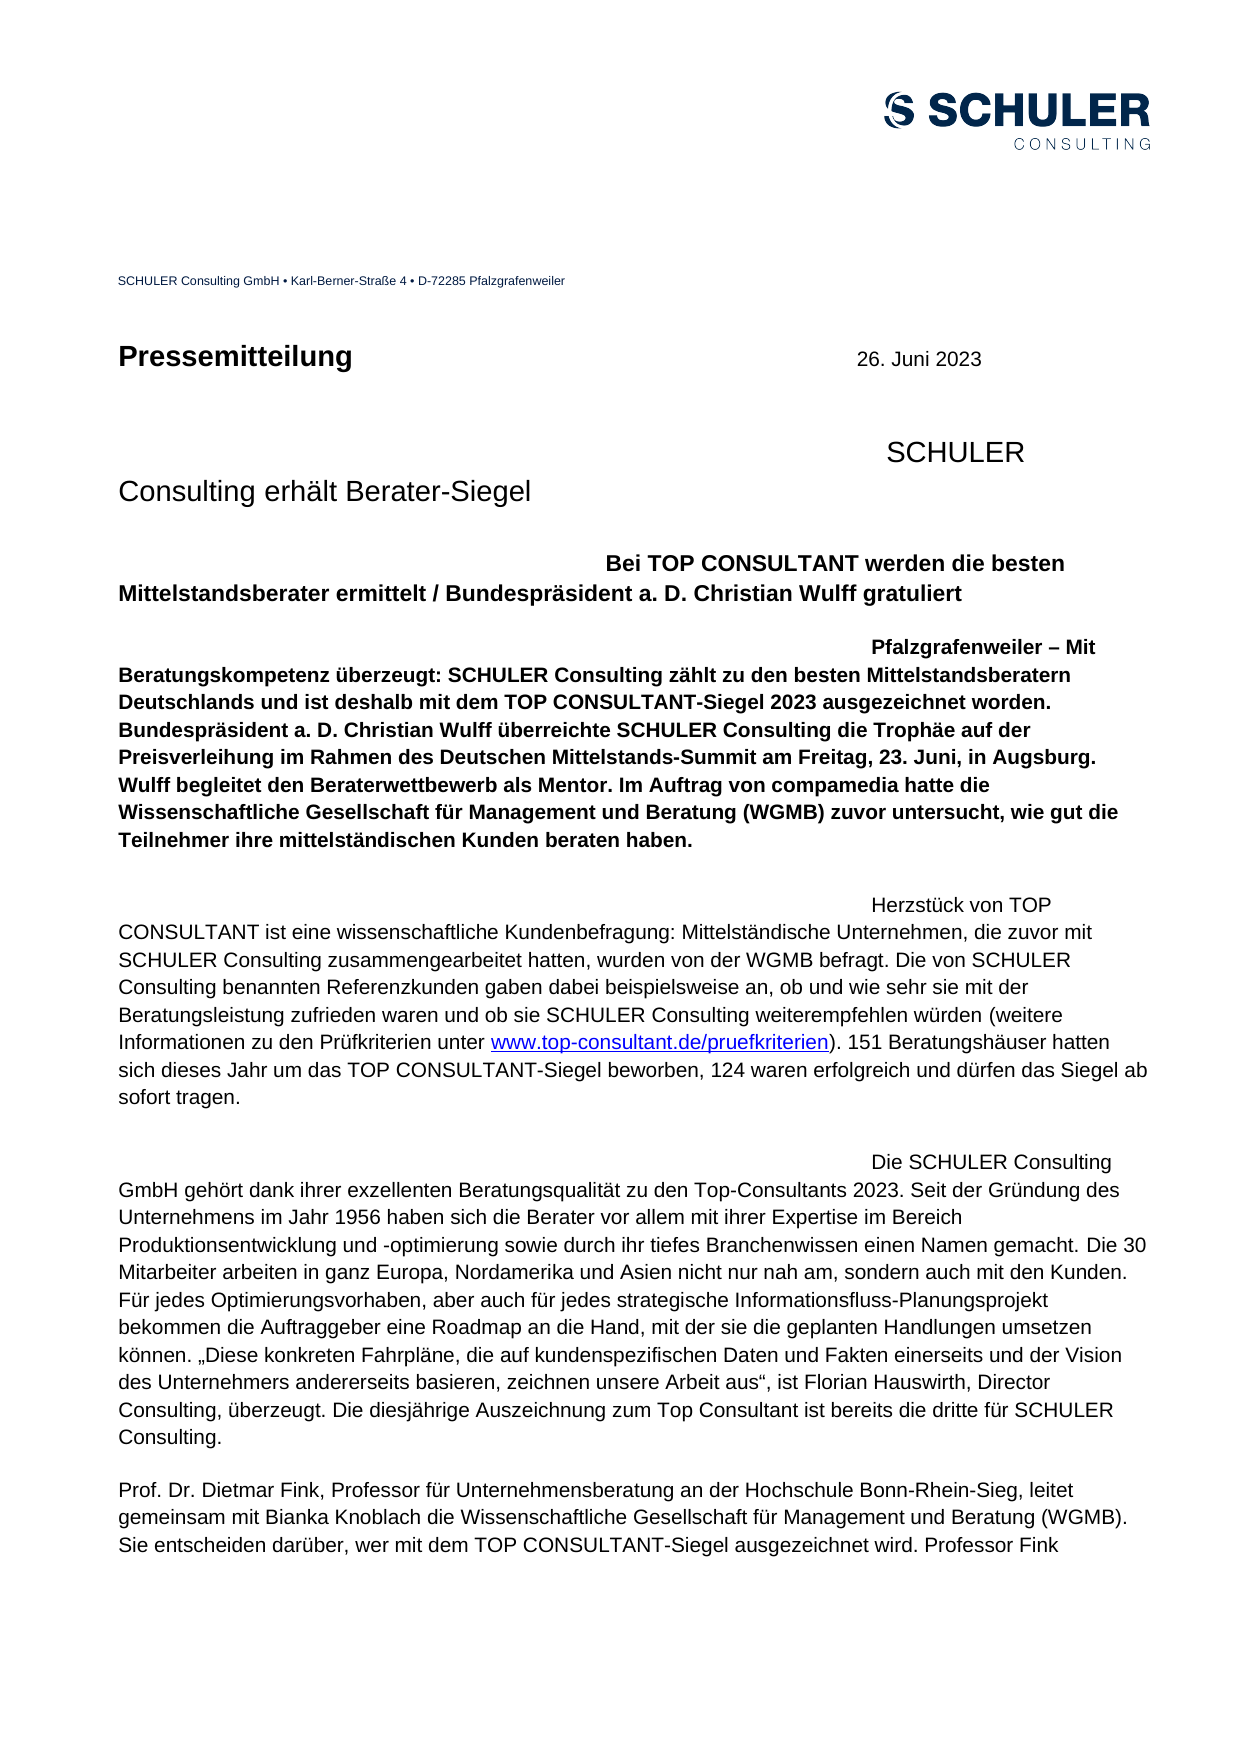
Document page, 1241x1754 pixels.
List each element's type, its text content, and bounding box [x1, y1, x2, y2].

subtitle Die SCHULER Consulting GmbH gehört dank ihrer exzellenten Beratungsqualität zu den Top-Consultants 2023. Seit der Gründung des Unternehmens im Jahr 1956 haben sich die Berater vor allem mit ihrer Expertise im Bereich Produktionsentwicklung und -optimierung sowie durch ihr tiefes Branchenwissen einen Namen gemacht. Die 30 Mitarbeiter arbeiten in ganz Europa, Nordamerika und Asien nicht nur nah am, sondern auch mit den Kunden. Für jedes Optimierungsvorhaben, aber auch für jedes strategische Informationsfluss-Planungsprojekt bekommen die Auftraggeber eine Roadmap an die Hand, mit der sie die geplanten Handlungen umsetzen können. „Diese konkreten Fahrpläne, die auf kundenspezifischen Daten und Fakten einerseits und der Vision des Unternehmers andererseits basieren, zeichnen unsere Arbeit aus“, ist Florian Hauswirth, Director Consulting, überzeugt. Die diesjährige Auszeichnung zum Top Consultant ist bereits die dritte für SCHULER Consulting. [118, 1150, 1150, 1449]
list Pressemitteilung 26. Juni 2023 [118, 339, 1152, 373]
subtitle SCHULER Consulting erhält Berater-Siegel [118, 435, 1150, 507]
subtitle Pfalzgrafenweiler – Mit Beratungskompetenz überzeugt: SCHULER Consulting zählt zu den besten Mittelstandsberatern Deutschlands und ist deshalb mit dem TOP CONSULTANT-Siegel 2023 ausgezeichnet worden. Bundespräsident a. D. Christian Wulff überreichte SCHULER Consulting die Trophäe auf der Preisverleihung im Rahmen des Deutschen Mittelstands-Summit am Freitag, 23. Juni, in Augsburg. Wulff begleitet den Beraterwettbewerb als Mentor. Im Auftrag von compamedia hatte die Wissenschaftliche Gesellschaft für Management und Beratung (WGMB) zuvor untersucht, wie gut die Teilnehmer ihre mittelständischen Kunden beraten haben. [118, 635, 1150, 852]
subtitle Herzstück von TOP CONSULTANT ist eine wissenschaftliche Kundenbefragung: Mittelständische Unternehmen, die zuvor mit SCHULER Consulting zusammengearbeitet hatten, wurden von der WGMB befragt. Die von SCHULER Consulting benannten Referenzkunden gaben dabei beispielsweise an, ob und wie sehr sie mit der Beratungsleistung zufrieden waren und ob sie SCHULER Consulting weiterempfehlen würden (weitere Informationen zu den Prüfkriterien unter www.top-consultant.de/pruefkriterien). 151 Beratungshäuser hatten sich dieses Jahr um das TOP CONSULTANT-Siegel beworben, 124 waren erfolgreich und dürfen das Siegel ab sofort tragen. [118, 893, 1150, 1109]
subtitle Bei TOP CONSULTANT werden die besten Mittelstandsberater ermittelt / Bundespräsident a. D. Christian Wulff gratuliert [118, 550, 1160, 606]
picture [723, 59, 1197, 184]
